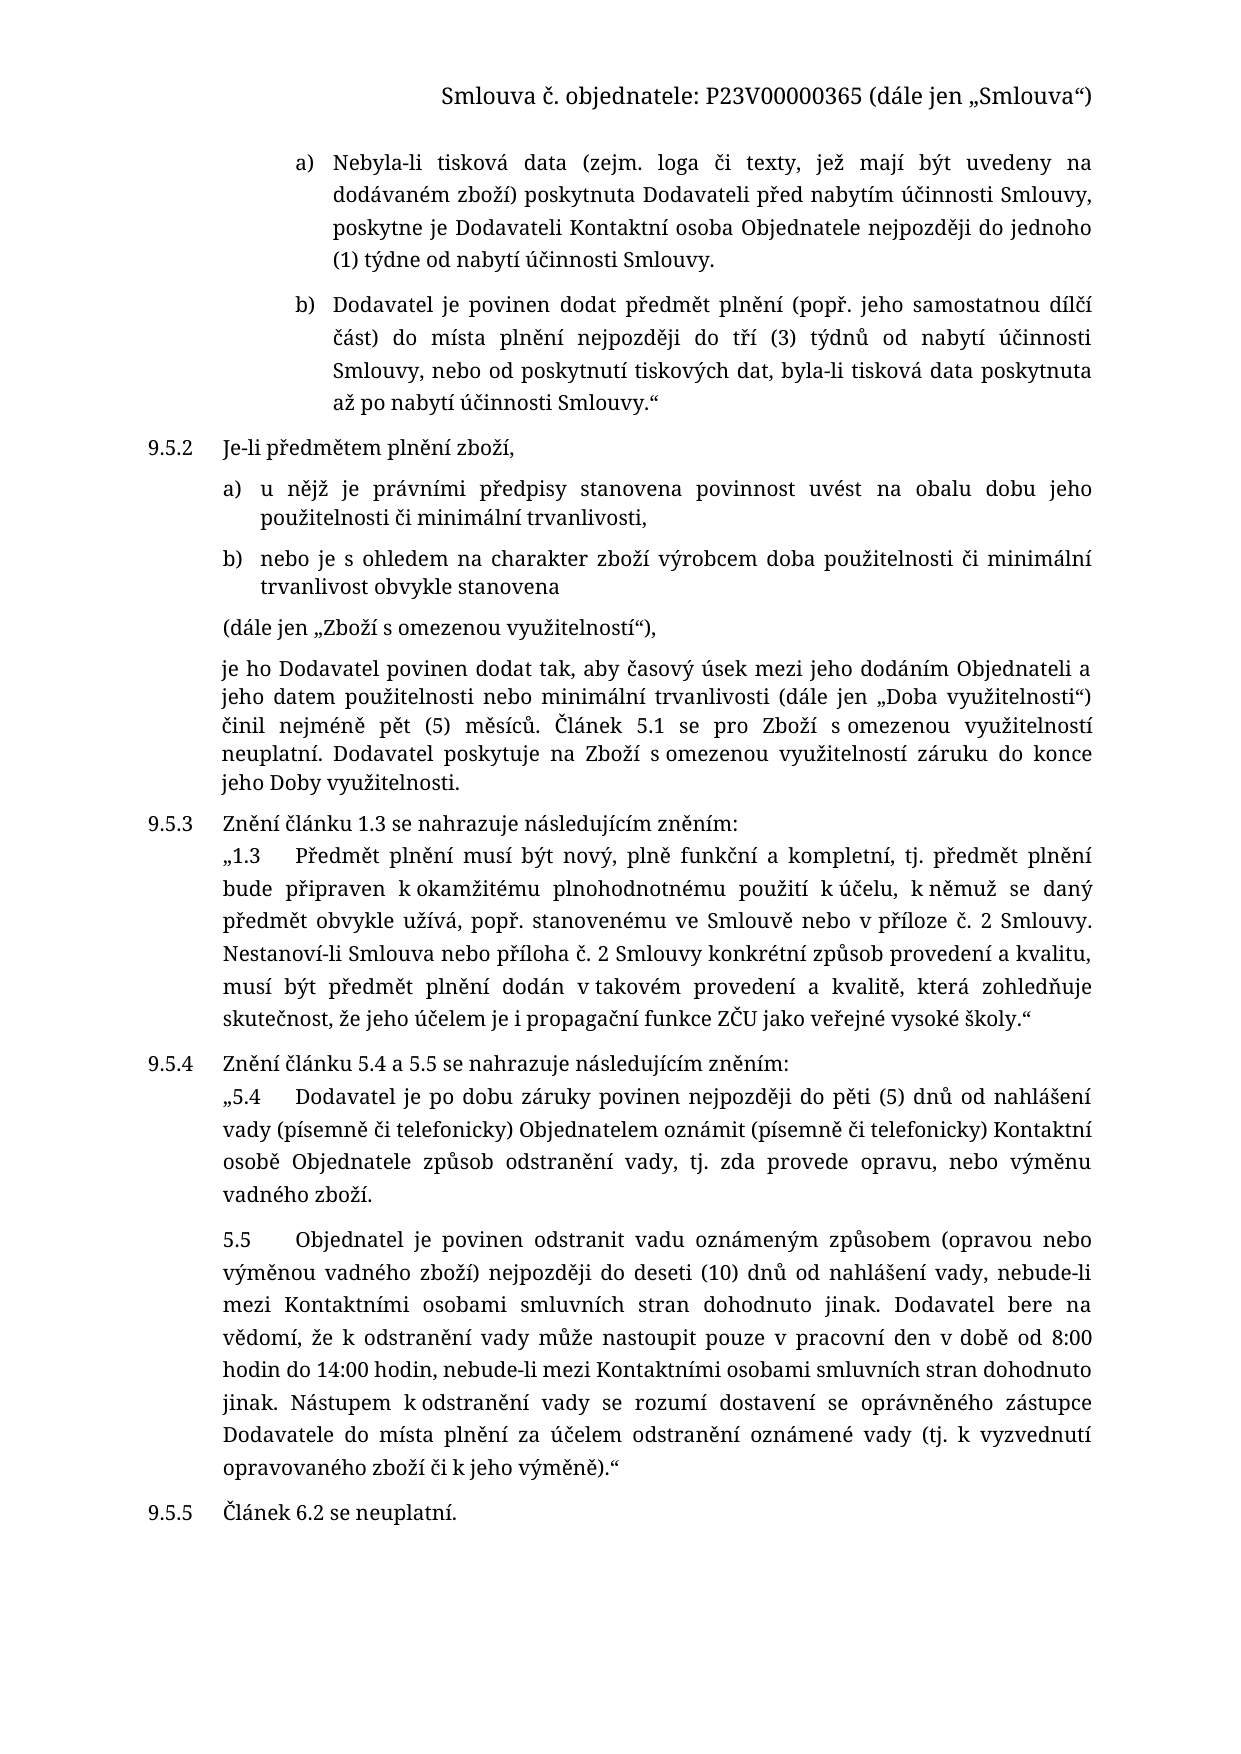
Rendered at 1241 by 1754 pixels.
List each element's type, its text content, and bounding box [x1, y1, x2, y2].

list nebo je s ohledem na charakter zboží výrobcem doba použitelnosti či minimální trvanlivost obvykle stanovena [223, 544, 1093, 601]
list Článek 6.2 se neuplatní. [148, 1498, 1093, 1527]
text je ho Dodavatel povinen dodat tak, aby časový úsek mezi jeho dodáním Objednateli a jeho datem použitelnosti nebo minimální trvanlivosti (dále jen „Doba využitelnosti“) činil nejméně pět (5) měsíců. Článek 5.1 se pro Zboží s omezenou využitelností neuplatní. Dodavatel poskytuje na Zboží s omezenou využitelností záruku do konce jeho Doby využitelnosti. [221, 654, 1093, 796]
list Dodavatel je povinen dodat předmět plnění (popř. jeho samostatnou dílčí část) do místa plnění nejpozději do tří (3) týdnů od nabytí účinnosti Smlouvy, nebo od poskytnutí tiskových dat, byla-li tisková data poskytnuta až po nabytí účinnosti Smlouvy.“ [295, 291, 1093, 417]
list Znění článku 1.3 se nahrazuje následujícím zněním: [148, 809, 1093, 837]
list „1.3 Předmět plnění musí být nový, plně funkční a kompletní, tj. předmět plnění bude připraven k okamžitému plnohodnotnému použití k účelu, k němuž se daný předmět obvykle užívá, popř. stanovenému ve Smlouvě nebo v příloze č. 2 Smlouvy. Nestanoví-li Smlouva nebo příloha č. 2 Smlouvy konkrétní způsob provedení a kvalitu, musí být předmět plnění dodán v takovém provedení a kvalitě, která zohledňuje skutečnost, že jeho účelem je i propagační funkce ZČU jako veřejné vysoké školy.“ [223, 841, 1093, 1033]
list u nějž je právními předpisy stanovena povinnost uvést na obalu dobu jeho použitelnosti či minimální trvanlivosti, [223, 474, 1093, 531]
list „5.4 Dodavatel je po dobu záruky povinen nejpozději do pěti (5) dnů od nahlášení vady (písemně či telefonicky) Objednatelem oznámit (písemně či telefonicky) Kontaktní osobě Objednatele způsob odstranění vady, tj. zda provede opravu, nebo výměnu vadného zboží. [223, 1082, 1093, 1208]
list 5.5 Objednatel je povinen odstranit vadu oznámeným způsobem (opravou nebo výměnou vadného zboží) nejpozději do deseti (10) dnů od nahlášení vady, nebude-li mezi Kontaktními osobami smluvních stran dohodnuto jinak. Dodavatel bere na vědomí, že k odstranění vady může nastoupit pouze v pracovní den v době od 8:00 hodin do 14:00 hodin, nebude-li mezi Kontaktními osobami smluvních stran dohodnuto jinak. Nástupem k odstranění vady se rozumí dostavení se oprávněného zástupce Dodavatele do místa plnění za účelem odstranění oznámené vady (tj. k vyzvednutí opravovaného zboží či k jeho výměně).“ [223, 1225, 1093, 1482]
list Znění článku 5.4 a 5.5 se nahrazuje následujícím zněním: [148, 1049, 1093, 1078]
list Nebyla-li tisková data (zejm. loga či texty, jež mají být uvedeny na dodávaném zboží) poskytnuta Dodavateli před nabytím účinnosti Smlouvy, poskytne je Dodavateli Kontaktní osoba Objednatele nejpozději do jednoho (1) týdne od nabytí účinnosti Smlouvy. [295, 148, 1093, 274]
list Je-li předmětem plnění zboží, [148, 433, 1093, 462]
text (dále jen „Zboží s omezenou využitelností“), [223, 613, 1093, 642]
